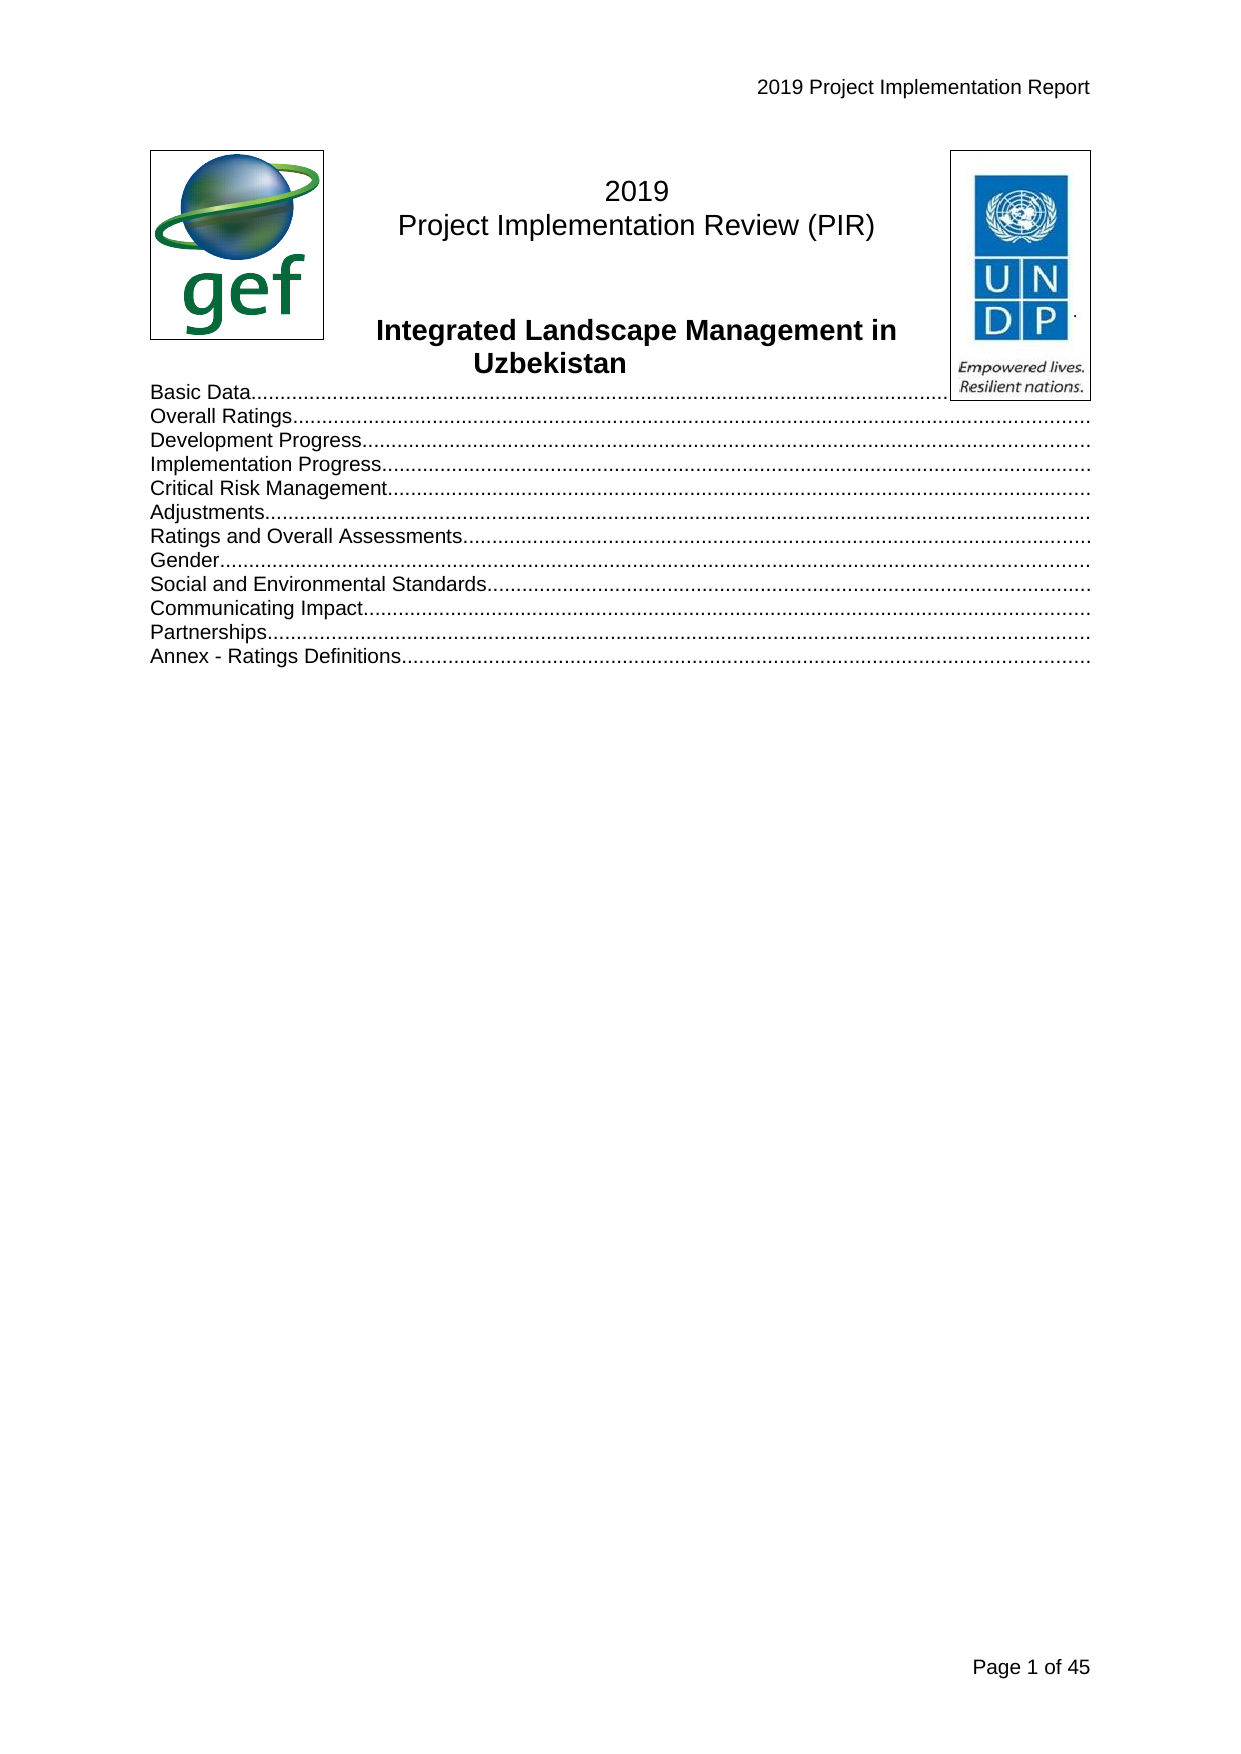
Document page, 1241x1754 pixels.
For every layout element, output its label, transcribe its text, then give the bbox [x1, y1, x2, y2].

text Partnerships [150, 619, 1090, 643]
picture [951, 151, 1090, 400]
text Integrated Landscape Management in Uzbekistan [150, 313, 950, 380]
picture [151, 151, 323, 339]
text Ratings and Overall Assessments [150, 524, 1090, 548]
text Communicating Impact [150, 596, 1090, 619]
text Overall Ratings [150, 404, 1090, 428]
text Social and Environmental Standards [150, 572, 1090, 596]
text Adjustments [150, 500, 1090, 524]
text Annex - Ratings Definitions [150, 643, 1090, 667]
text Gender [150, 548, 1090, 572]
text Implementation Progress [150, 452, 1090, 476]
text Critical Risk Management [150, 476, 1090, 500]
text Development Progress [150, 428, 1090, 452]
text Project Implementation Review (PIR) [324, 207, 950, 241]
text Basic Data [150, 380, 1090, 404]
text 2019 [324, 174, 950, 207]
